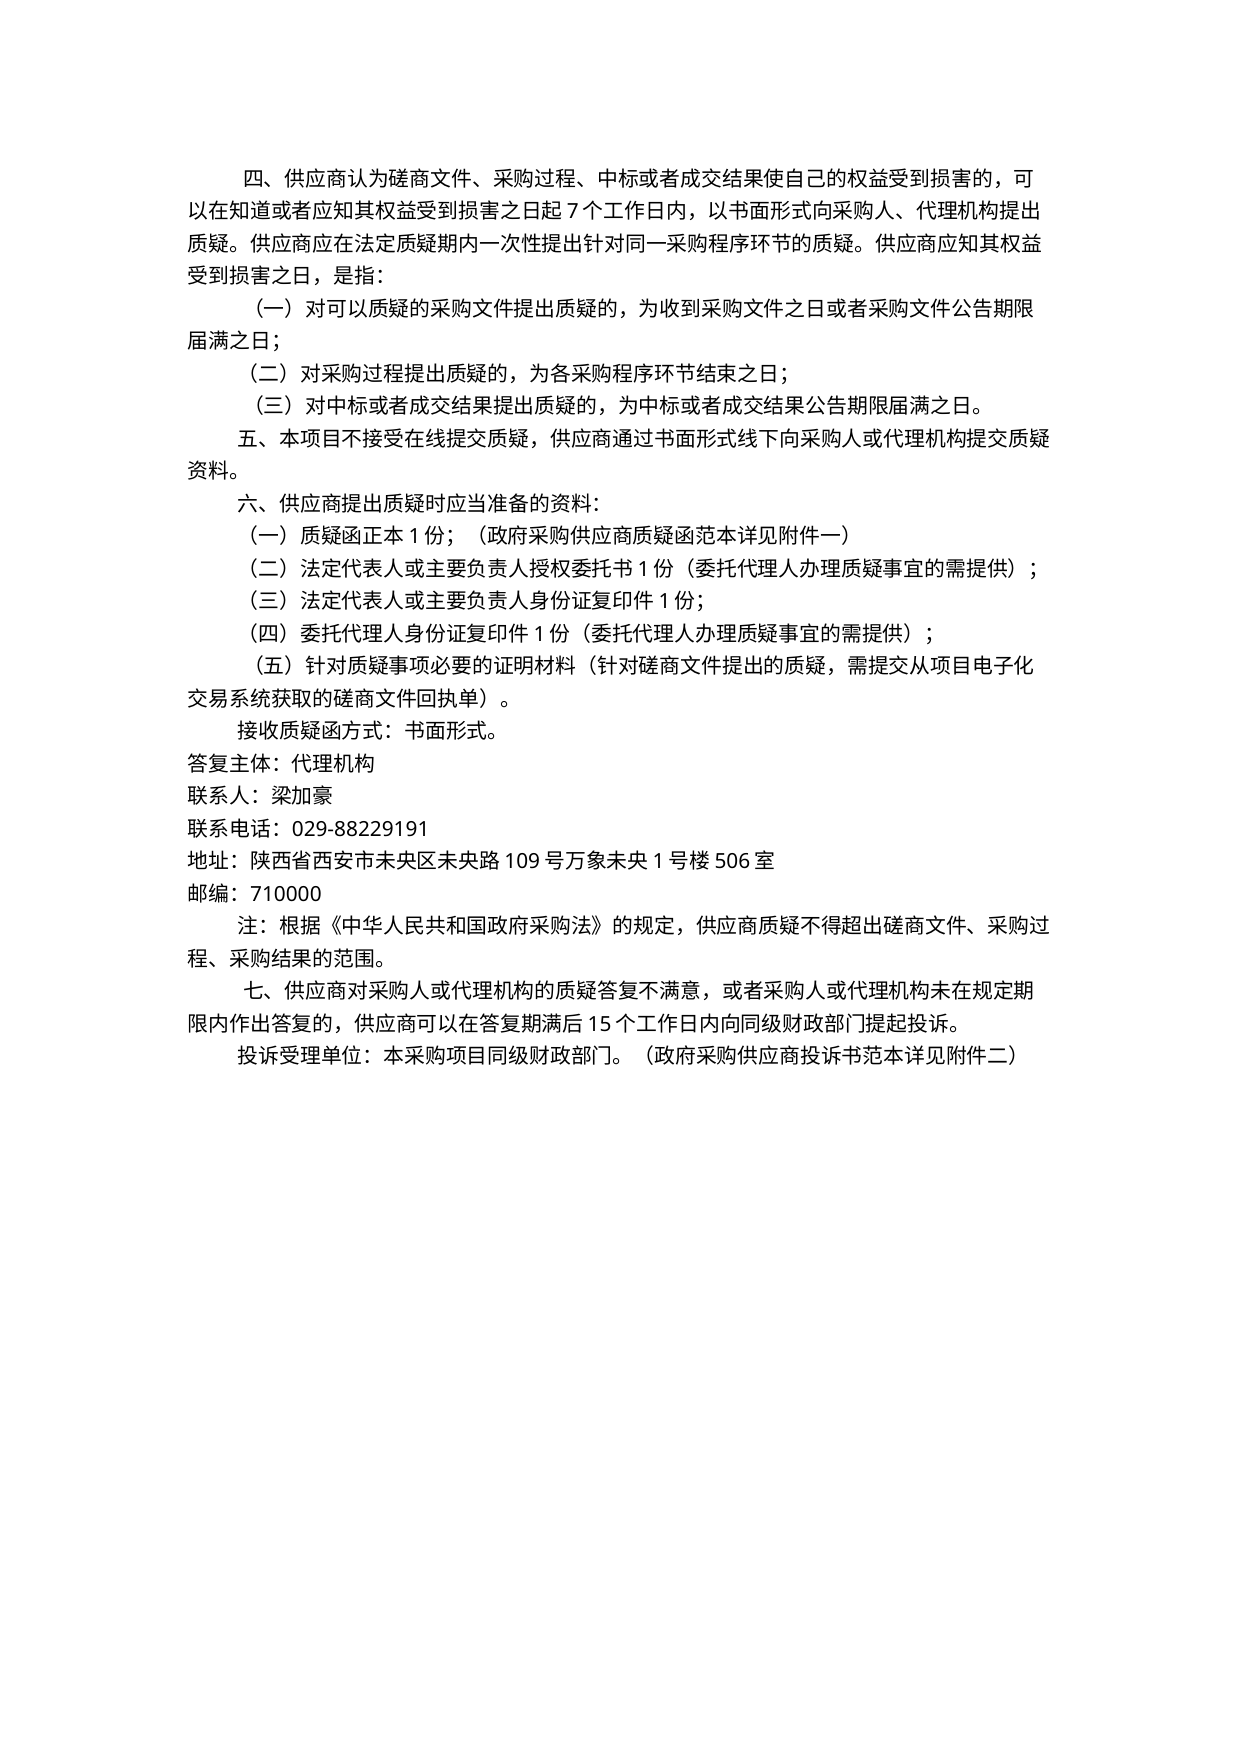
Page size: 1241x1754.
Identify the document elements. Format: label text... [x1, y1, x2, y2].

text 五、本项目不接受在线提交质疑，供应商通过书面形式线下向采购人或代理机构提交质疑资料。 [187, 422, 1053, 487]
text 邮编：710000 [187, 877, 1053, 909]
text （五）针对质疑事项必要的证明材料（针对磋商文件提出的质疑，需提交从项目电子化交易系统获取的磋商文件回执单）。 [187, 649, 1053, 714]
text （三）法定代表人或主要负责人身份证复印件1份； [187, 584, 1053, 617]
text 地址：陕西省西安市未央区未央路109号万象未央1号楼506室 [187, 844, 1053, 877]
text （三）对中标或者成交结果提出质疑的，为中标或者成交结果公告期限届满之日。 [187, 389, 1053, 422]
text 六、供应商提出质疑时应当准备的资料： [187, 487, 1053, 519]
text 四、供应商认为磋商文件、采购过程、中标或者成交结果使自己的权益受到损害的，可以在知道或者应知其权益受到损害之日起7个工作日内，以书面形式向采购人、代理机构提出质疑。供应商应在法定质疑期内一次性提出针对同一采购程序环节的质疑。供应商应知其权益受到损害之日，是指： [187, 162, 1053, 292]
text 接收质疑函方式：书面形式。 [187, 714, 1053, 747]
text 联系人：梁加豪 [187, 779, 1053, 812]
text （一）质疑函正本1份；（政府采购供应商质疑函范本详见附件一） [187, 519, 1053, 552]
text （二）法定代表人或主要负责人授权委托书1份（委托代理人办理质疑事宜的需提供）； [187, 552, 1053, 584]
text 七、供应商对采购人或代理机构的质疑答复不满意，或者采购人或代理机构未在规定期限内作出答复的，供应商可以在答复期满后15个工作日内向同级财政部门提起投诉。 [187, 974, 1053, 1039]
text 注：根据《中华人民共和国政府采购法》的规定，供应商质疑不得超出磋商文件、采购过程、采购结果的范围。 [187, 909, 1053, 974]
text （一）对可以质疑的采购文件提出质疑的，为收到采购文件之日或者采购文件公告期限届满之日； [187, 292, 1053, 357]
text 联系电话：029-88229191 [187, 812, 1053, 844]
text （二）对采购过程提出质疑的，为各采购程序环节结束之日； [187, 357, 1053, 389]
text 投诉受理单位：本采购项目同级财政部门。（政府采购供应商投诉书范本详见附件二） [187, 1039, 1053, 1072]
text （四）委托代理人身份证复印件1份（委托代理人办理质疑事宜的需提供）； [187, 617, 1053, 649]
text 答复主体：代理机构 [187, 747, 1053, 779]
